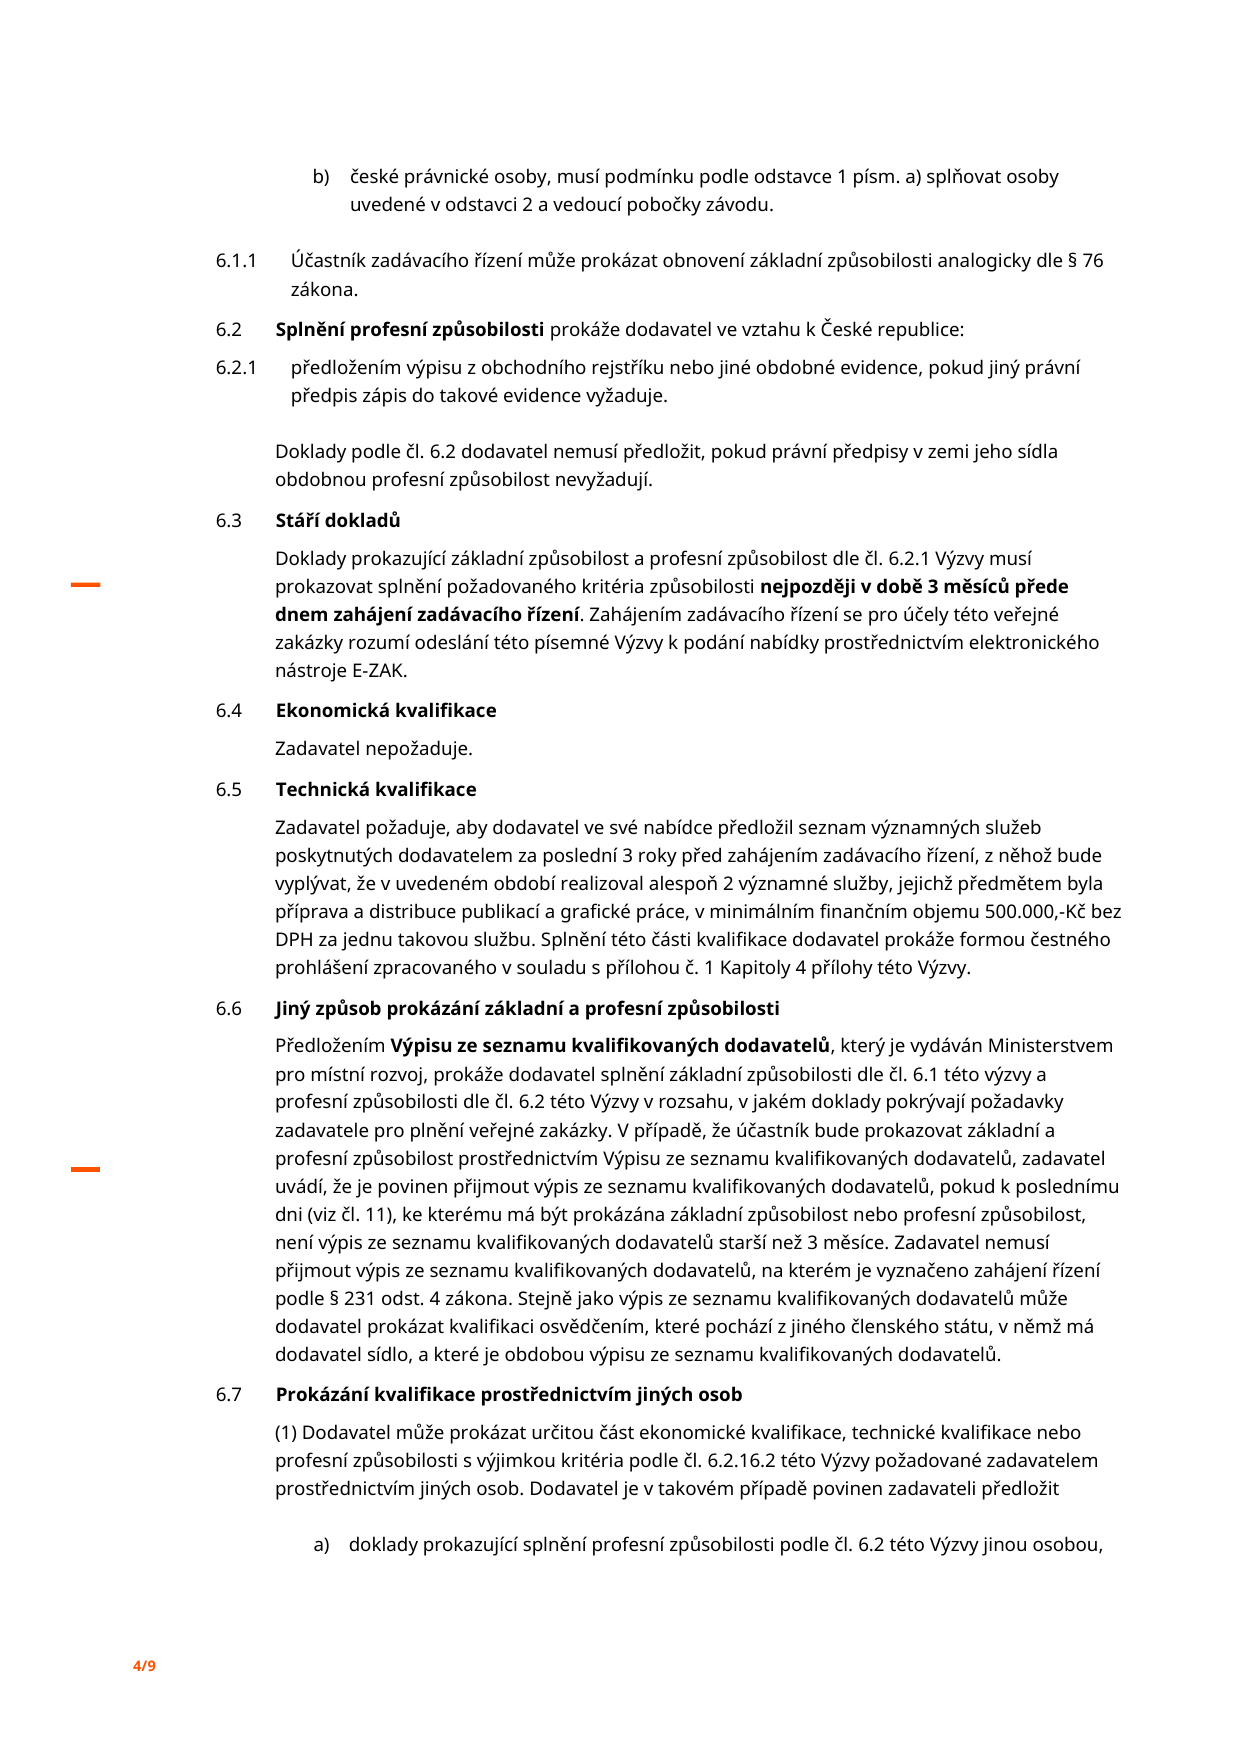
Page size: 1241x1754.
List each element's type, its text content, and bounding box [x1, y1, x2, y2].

text Doklady podle čl. 6.2 dodavatel nemusí předložit, pokud právní předpisy v zemi jeho sídla obdobnou profesní způsobilost nevyžadují. [275, 438, 1122, 492]
subtitle předložením výpisu z obchodního rejstříku nebo jiné obdobné evidence, pokud jiný právní předpis zápis do takové evidence vyžaduje. [216, 354, 1122, 408]
subtitle Jiný způsob prokázání základní a profesní způsobilosti [216, 995, 1122, 1020]
subtitle Prokázání kvalifikace prostřednictvím jiných osob [216, 1382, 1122, 1407]
text Zadavatel nepožaduje. [275, 736, 1122, 761]
subtitle Stáří dokladů [216, 507, 1122, 532]
list doklady prokazující splnění profesní způsobilosti podle čl. 6.2 této Výzvy jinou osobou, [313, 1532, 1122, 1557]
subtitle Účastník zadávacího řízení může prokázat obnovení základní způsobilosti analogicky dle § 76 zákona. [216, 248, 1122, 301]
subtitle Splnění profesní způsobilosti prokáže dodavatel ve vztahu k České republice: [216, 316, 1122, 342]
list české právnické osoby, musí podmínku podle odstavce 1 písm. a) splňovat osoby uvedené v odstavci 2 a vedoucí pobočky závodu. [312, 164, 1122, 217]
text Předložením Výpisu ze seznamu kvalifikovaných dodavatelů, který je vydáván Ministerstvem pro místní rozvoj, prokáže dodavatel splnění základní způsobilosti dle čl. 6.1 této výzvy a profesní způsobilosti dle čl. 6.2 této Výzvy v rozsahu, v jakém doklady pokrývají požadavky zadavatele pro plnění veřejné zakázky. V případě, že účastník bude prokazovat základní a profesní způsobilost prostřednictvím Výpisu ze seznamu kvalifikovaných dodavatelů, zadavatel uvádí, že je povinen přijmout výpis ze seznamu kvalifikovaných dodavatelů, pokud k poslednímu dni (viz čl. 11), ke kterému má být prokázána základní způsobilost nebo profesní způsobilost, není výpis ze seznamu kvalifikovaných dodavatelů starší než 3 měsíce. Zadavatel nemusí přijmout výpis ze seznamu kvalifikovaných dodavatelů, na kterém je vyznačeno zahájení řízení podle § 231 odst. 4 zákona. Stejně jako výpis ze seznamu kvalifikovaných dodavatelů může dodavatel prokázat kvalifikaci osvědčením, které pochází z jiného členského státu, v němž má dodavatel sídlo, a které je obdobou výpisu ze seznamu kvalifikovaných dodavatelů. [275, 1033, 1122, 1367]
subtitle Technická kvalifikace [216, 776, 1122, 802]
subtitle Ekonomická kvalifikace [216, 698, 1122, 723]
text (1) Dodavatel může prokázat určitou část ekonomické kvalifikace, technické kvalifikace nebo profesní způsobilosti s výjimkou kritéria podle čl. 6.2.1 této Výzvy požadované zadavatelem prostřednictvím jiných osob. Dodavatel je v takovém případě povinen zadavateli předložit [275, 1419, 1122, 1501]
text Doklady prokazující základní způsobilost a profesní způsobilost dle čl. 6.2.1 Výzvy musí prokazovat splnění požadovaného kritéria způsobilosti nejpozději v době 3 měsíců přede dnem zahájení zadávacího řízení. Zahájením zadávacího řízení se pro účely této veřejné zakázky rozumí odeslání této písemné Výzvy k podání nabídky prostřednictvím elektronického nástroje E-ZAK. [275, 545, 1122, 683]
text Zadavatel požaduje, aby dodavatel ve své nabídce předložil seznam významných služeb poskytnutých dodavatelem za poslední 3 roky před zahájením zadávacího řízení, z něhož bude vyplývat, že v uvedeném období realizoval alespoň 2 významné služby, jejichž předmětem byla příprava a distribuce publikací a grafické práce, v minimálním finančním objemu 500.000,-Kč bez DPH za jednu takovou službu. Splnění této části kvalifikace dodavatel prokáže formou čestného prohlášení zpracovaného v souladu s přílohou č. 1 Kapitoly 4 přílohy této Výzvy. [275, 814, 1122, 980]
